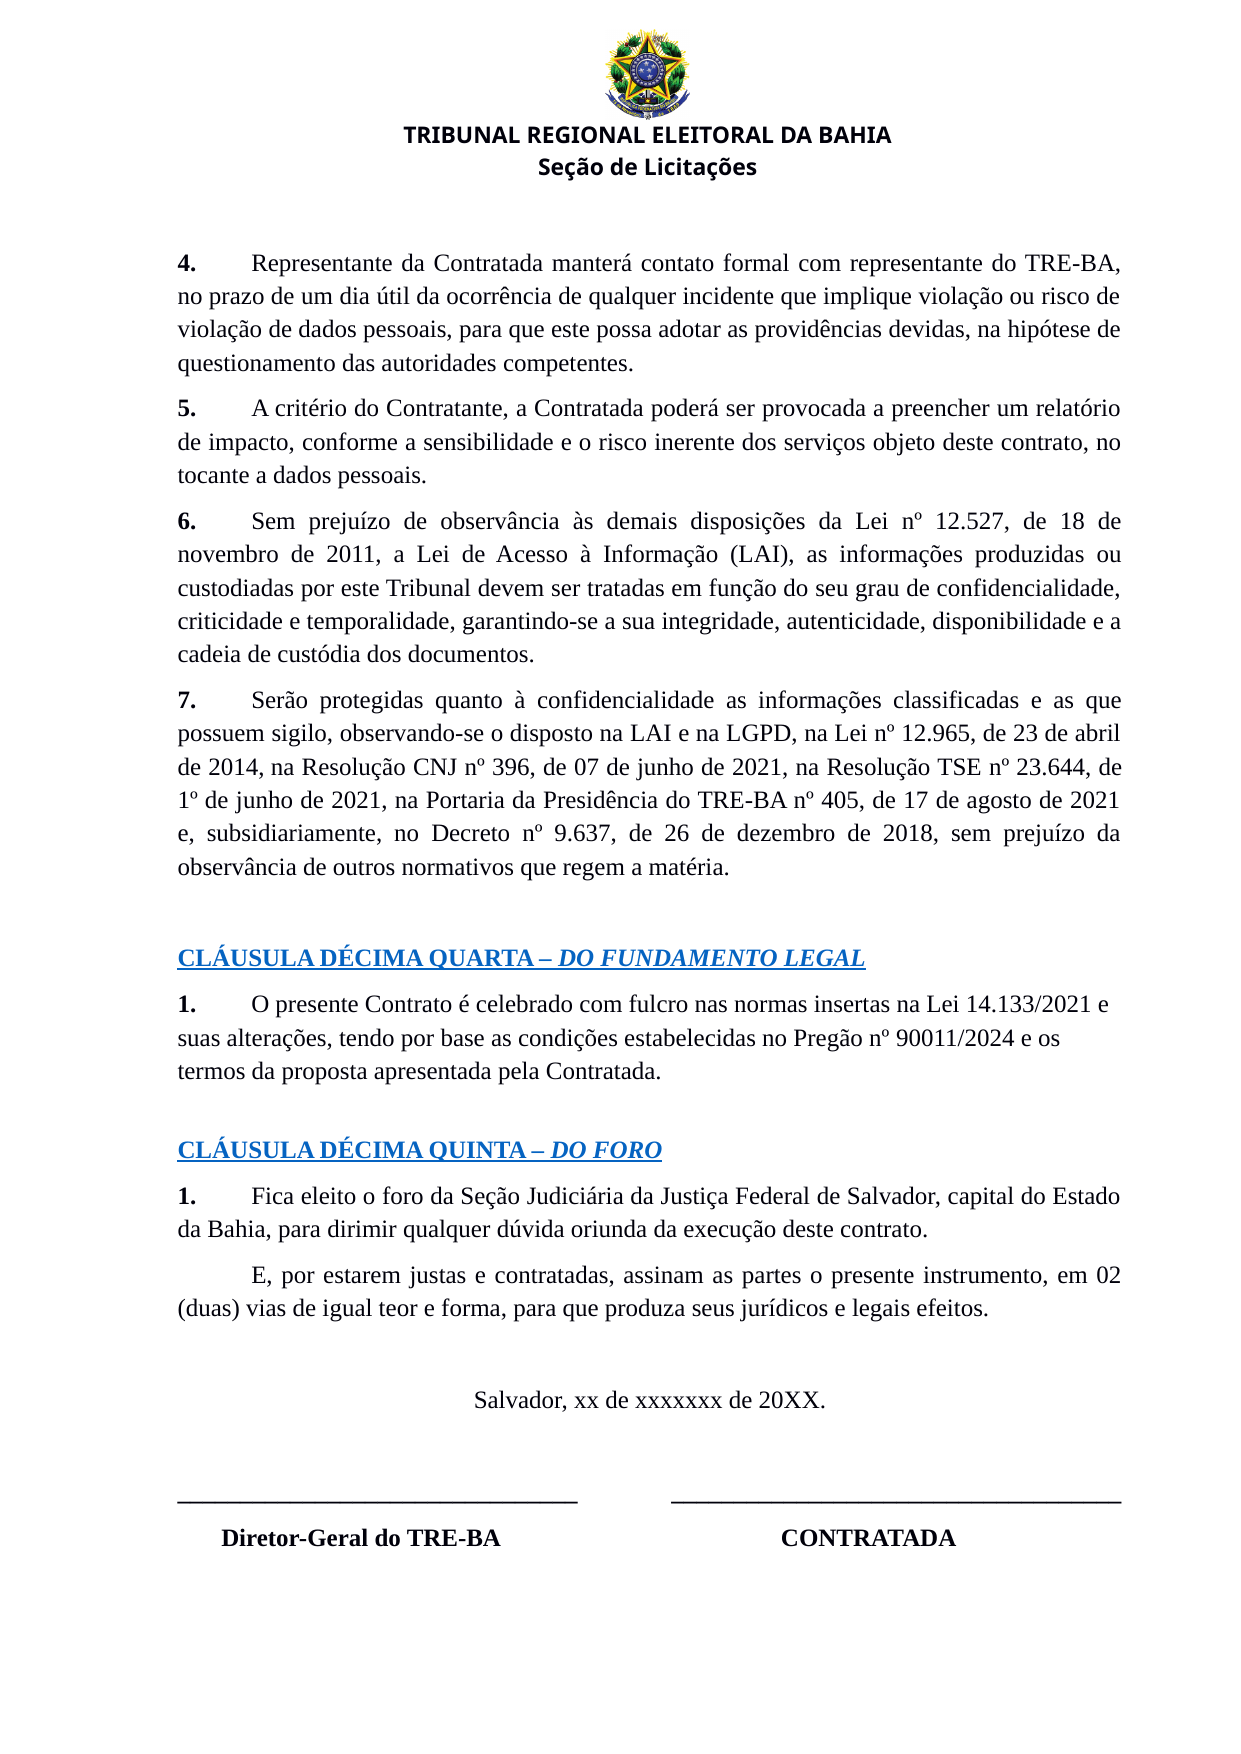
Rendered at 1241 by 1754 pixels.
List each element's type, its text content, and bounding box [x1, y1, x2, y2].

text E, por estarem justas e contratadas, assinam as partes o presente instrumento, em 02 (duas) vias de igual teor e forma, para que produza seus jurídicos e legais efeitos. [177, 1257, 1122, 1323]
text ________________________________ ____________________________________ [177, 1473, 1122, 1507]
text 5. A critério do Contratante, a Contratada poderá ser provocada a preencher um relatório de impacto, conforme a sensibilidade e o risco inerente dos serviços objeto deste contrato, no tocante a dados pessoais. [177, 390, 1122, 490]
text 6. Sem prejuízo de observância às demais disposições da Lei nº 12.527, de 18 de novembro de 2011, a Lei de Acesso à Informação (LAI), as informações produzidas ou custodiadas por este Tribunal devem ser tratadas em função do seu grau de confidencialidade, criticidade e temporalidade, garantindo-se a sua integridade, autenticidade, disponibilidade e a cadeia de custódia dos documentos. [177, 503, 1122, 669]
text 7. Serão protegidas quanto à confidencialidade as informações classificadas e as que possuem sigilo, observando-se o disposto na LAI e na LGPD, na Lei nº 12.965, de 23 de abril de 2014, na Resolução CNJ nº 396, de 07 de junho de 2021, na Resolução TSE nº 23.644, de 1º de junho de 2021, na Portaria da Presidência do TRE-BA nº 405, de 17 de agosto de 2021 e, subsidiariamente, no Decreto nº 9.637, de 26 de dezembro de 2018, sem prejuízo da observância de outros normativos que regem a matéria. [177, 682, 1122, 882]
text 1. Fica eleito o foro da Seção Judiciária da Justiça Federal de Salvador, capital do Estado da Bahia, para dirimir qualquer dúvida oriunda da execução deste contrato. [177, 1178, 1122, 1244]
text CLÁUSULA DÉCIMA QUARTA – DO FUNDAMENTO LEGAL [177, 940, 1122, 973]
text 1. O presente Contrato é celebrado com fulcro nas normas insertas na Lei 14.133/2021 e suas alterações, tendo por base as condições estabelecidas no Pregão nº e os termos da proposta apresentada pela Contratada. [177, 986, 1122, 1086]
text Diretor-Geral do TRE-BA CONTRATADA [177, 1519, 1122, 1553]
text CLÁUSULA DÉCIMA QUINTA – DO FORO [177, 1132, 1122, 1165]
text 4. Representante da Contratada manterá contato formal com representante do TRE-BA, no prazo de um dia útil da ocorrência de qualquer incidente que implique violação ou risco de violação de dados pessoais, para que este possa adotar as providências devidas, na hipótese de questionamento das autoridades competentes. [177, 244, 1122, 378]
text Salvador, xx de xxxxxxx de 20XX. [177, 1382, 1122, 1415]
